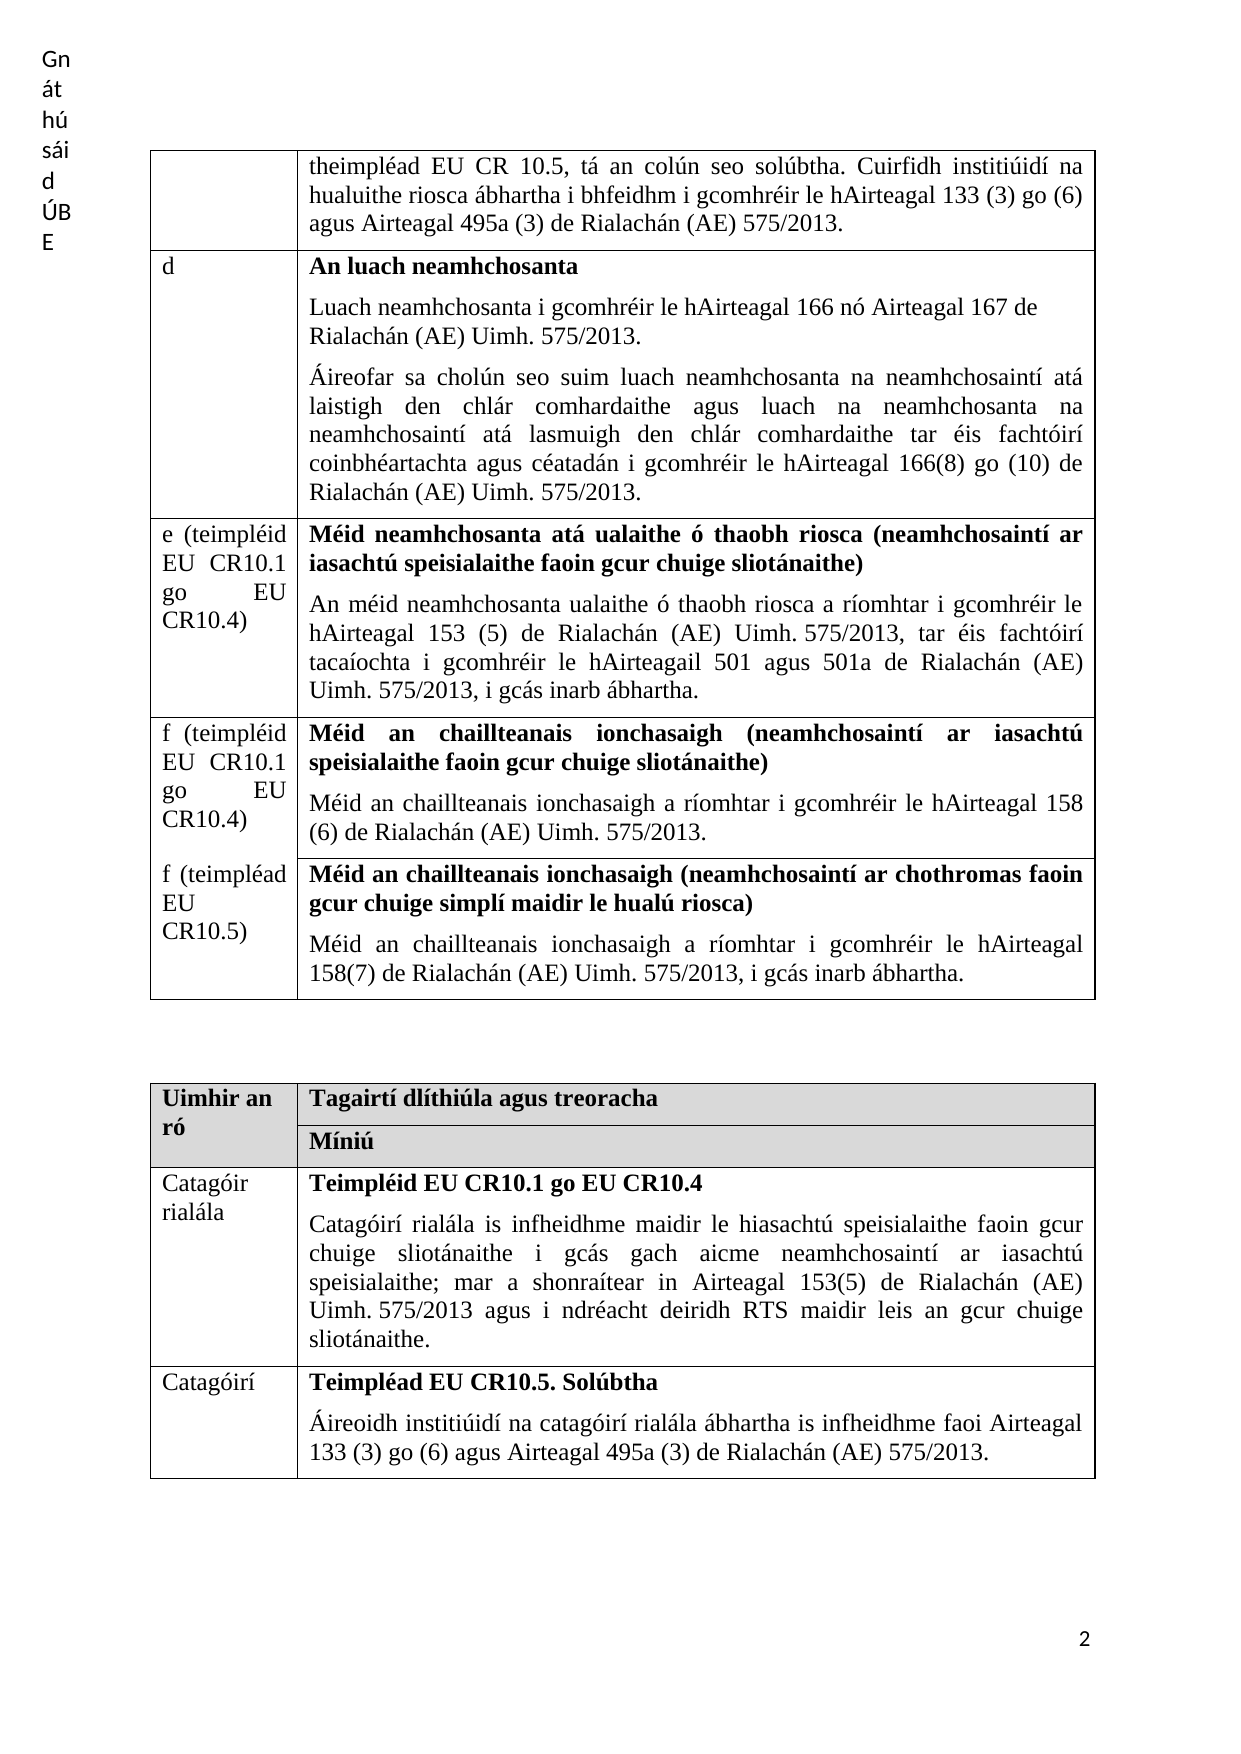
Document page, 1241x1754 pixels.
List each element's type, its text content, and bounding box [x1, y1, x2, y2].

table_cell f (teimpléad EU CR10.5) [151, 858, 297, 999]
table_cell d [151, 251, 297, 518]
table_cell Teimpléad EU CR10.5. Solúbtha Áireoidh institiúidí na catagóirí rialála ábhartha is infheidhme faoi Airteagal 133 (3) go (6) agus Airteagal 495a (3) de Rialachán (AE) 575/2013. [298, 1367, 1094, 1478]
table_cell e (teimpléid EU CR10.1 go EU CR10.4) [151, 519, 297, 717]
table_cell Catagóirí [151, 1367, 297, 1478]
table_header Uimhir an ró [151, 1084, 297, 1167]
table_cell Catagóir rialála [151, 1168, 297, 1366]
table_cell Méid an chaillteanais ionchasaigh (neamhchosaintí ar iasachtú speisialaithe faoin gcur chuige sliotánaithe) Méid an chaillteanais ionchasaigh a ríomhtar i gcomhréir le hAirteagal 158 (6) de Rialachán (AE) Uimh. 575/2013. [298, 718, 1094, 858]
table_cell Míniú [298, 1126, 1094, 1167]
table_cell Méid an chaillteanais ionchasaigh (neamhchosaintí ar chothromas faoin gcur chuige simplí maidir le hualú riosca) Méid an chaillteanais ionchasaigh a ríomhtar i gcomhréir le hAirteagal 158(7) de Rialachán (AE) Uimh. 575/2013, i gcás inarb ábhartha. [298, 859, 1094, 999]
table_cell Méid neamhchosanta atá ualaithe ó thaobh riosca (neamhchosaintí ar iasachtú speisialaithe faoin gcur chuige sliotánaithe) An méid neamhchosanta ualaithe ó thaobh riosca a ríomhtar i gcomhréir le hAirteagal 153 (5) de Rialachán (AE) Uimh. 575/2013, tar éis fachtóirí tacaíochta i gcomhréir le hAirteagail 501 agus 501a de Rialachán (AE) Uimh. 575/2013, i gcás inarb ábhartha. [298, 519, 1094, 717]
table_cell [298, 151, 1094, 250]
table_header Tagairtí dlíthiúla agus treoracha [298, 1084, 1094, 1125]
table_cell f (teimpléid EU CR10.1 go EU CR10.4) [151, 718, 297, 858]
table_cell Teimpléid EU CR10.1 go EU CR10.4 Catagóirí rialála is infheidhme maidir le hiasachtú speisialaithe faoin gcur chuige sliotánaithe i gcás gach aicme neamhchosaintí ar iasachtú speisialaithe; mar a shonraítear in Airteagal 153(5) de Rialachán (AE) Uimh. 575/2013 agus i ndréacht deiridh RTS maidir leis an gcur chuige sliotánaithe. [298, 1168, 1094, 1366]
table_cell c [151, 151, 297, 250]
table_cell An luach neamhchosanta Luach neamhchosanta i gcomhréir le hAirteagal 166 nó Airteagal 167 de Rialachán (AE) Uimh. 575/2013. Áireofar sa cholún seo suim luach neamhchosanta na neamhchosaintí atá laistigh den chlár comhardaithe agus luach na neamhchosanta na neamhchosaintí atá lasmuigh den chlár comhardaithe tar éis fachtóirí coinbhéartachta agus céatadán i gcomhréir le hAirteagal 166(8) go (10) de Rialachán (AE) Uimh. 575/2013. [298, 251, 1094, 518]
